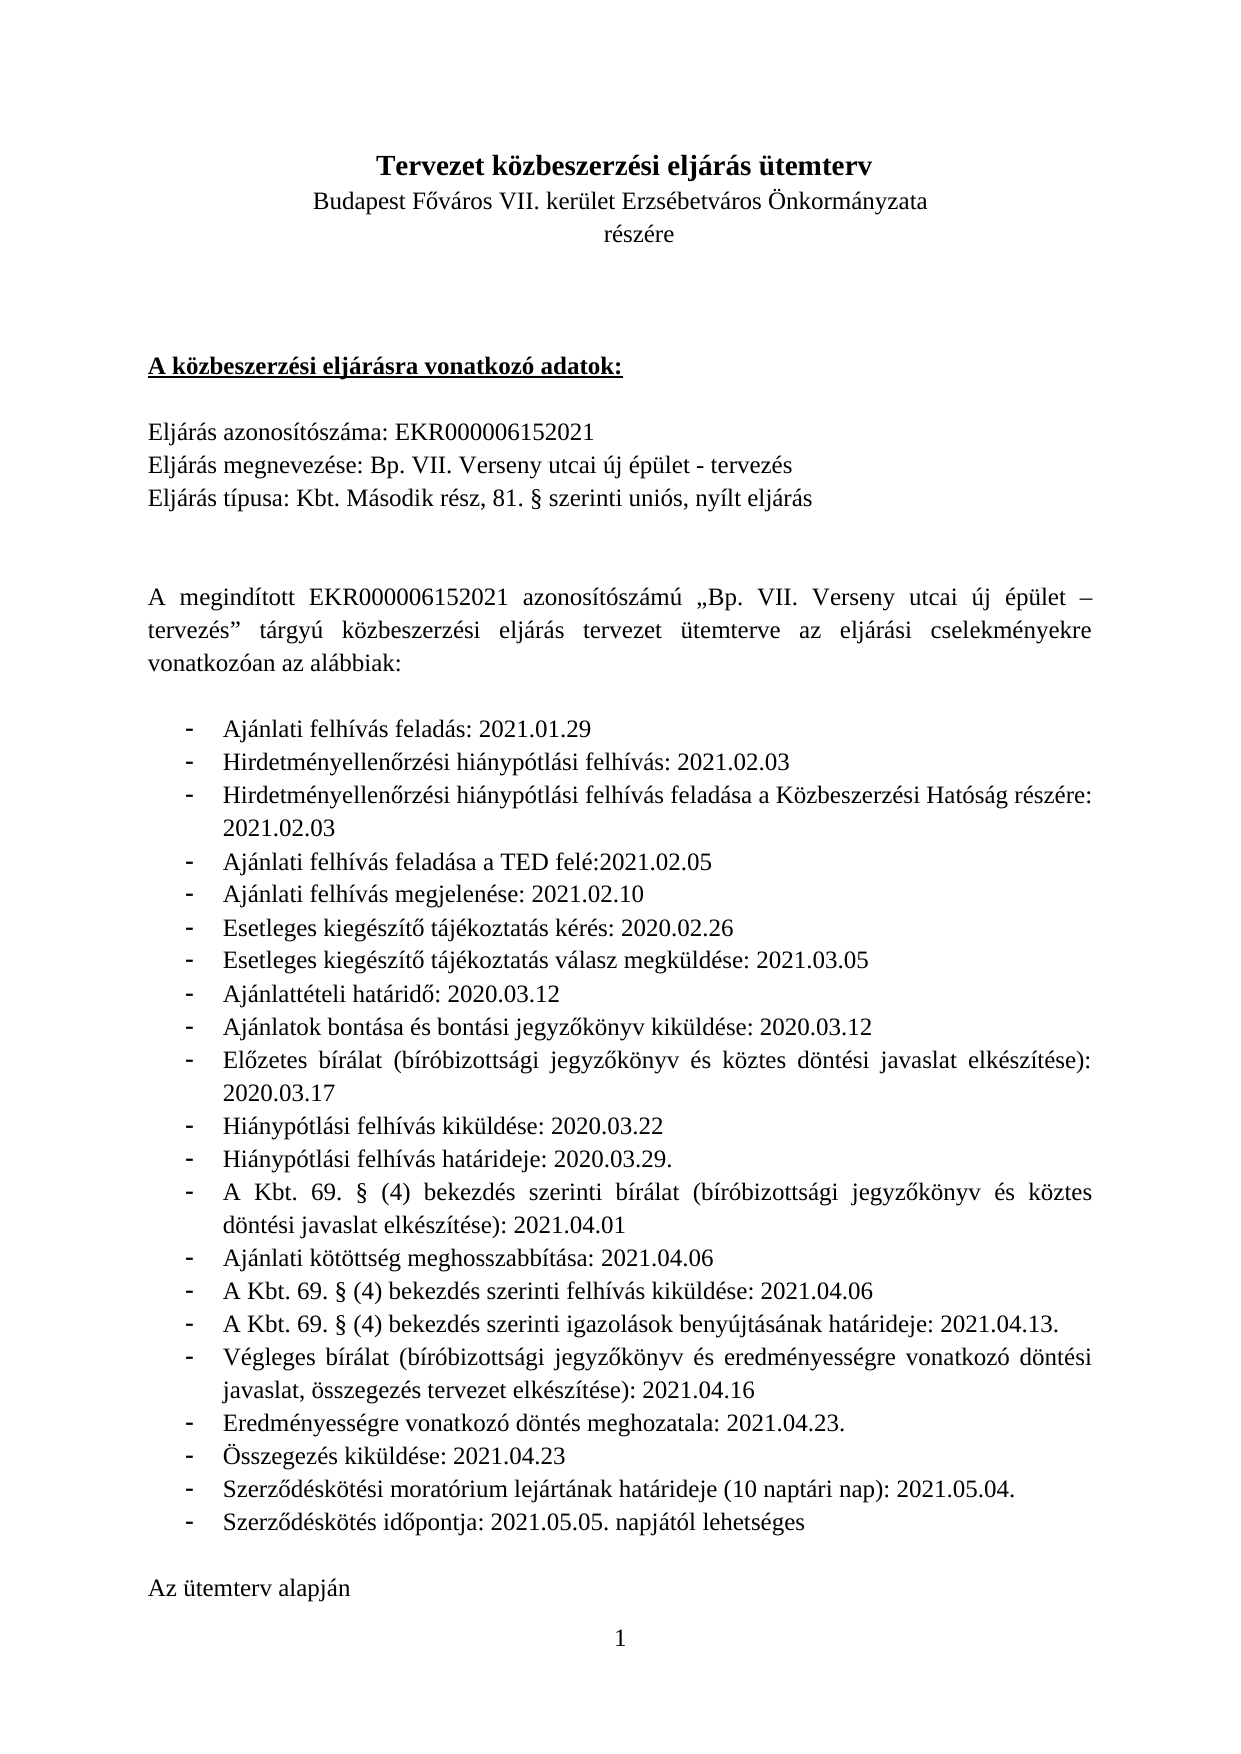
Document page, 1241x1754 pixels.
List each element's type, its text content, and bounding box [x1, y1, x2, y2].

list Szerződéskötés időpontja: 2021.05.05. napjától lehetséges [185, 1507, 1093, 1536]
list A Kbt. 69. § (4) bekezdés szerinti bírálat (bíróbizottsági jegyzőkönyv és köztes döntési javaslat elkészítése): 2021.04.01 [185, 1177, 1093, 1238]
list Eredményességre vonatkozó döntés meghozatala: 2021.04.23. [185, 1408, 1093, 1437]
list Szerződéskötési moratórium lejártának határideje (10 naptári nap): 2021.05.04. [185, 1474, 1093, 1503]
list A Kbt. 69. § (4) bekezdés szerinti felhívás kiküldése: 2021.04.06 [185, 1276, 1093, 1304]
list Előzetes bírálat (bíróbizottsági jegyzőkönyv és köztes döntési javaslat elkészítése): 2020.03.17 [185, 1045, 1093, 1106]
list Hirdetményellenőrzési hiánypótlási felhívás feladása a Közbeszerzési Hatóság részére: 2021.02.03 [185, 781, 1093, 842]
list Esetleges kiegészítő tájékoztatás kérés: 2020.02.26 [185, 913, 1093, 941]
text részére [185, 219, 1093, 248]
list Esetleges kiegészítő tájékoztatás válasz megküldése: 2021.03.05 [185, 946, 1093, 974]
list Végleges bírálat (bíróbizottsági jegyzőkönyv és eredményességre vonatkozó döntési javaslat, összegezés tervezet elkészítése): 2021.04.16 [185, 1342, 1093, 1404]
list A Kbt. 69. § (4) bekezdés szerinti igazolások benyújtásának határideje: 2021.04.13. [185, 1309, 1093, 1338]
text Eljárás megnevezése: Bp. VII. Verseny utcai új épület - tervezés [148, 450, 1093, 479]
text A megindított EKR000006152021 azonosítószámú „Bp. VII. Verseny utcai új épület – tervezés” tárgyú közbeszerzési eljárás tervezet ütemterve az eljárási cselekményekre vonatkozóan az alábbiak: [148, 582, 1093, 677]
list Ajánlattételi határidő: 2020.03.12 [185, 979, 1093, 1007]
text Az ütemterv alapján [148, 1573, 1093, 1602]
text Budapest Főváros VII. kerület Erzsébetváros Önkormányzata [148, 186, 1093, 215]
list Ajánlati felhívás megjelenése: 2021.02.10 [185, 879, 1093, 908]
list Ajánlati felhívás feladása a TED felé:2021.02.05 [185, 847, 1093, 875]
list Hiánypótlási felhívás határideje: 2020.03.29. [185, 1144, 1093, 1172]
list Összegezés kiküldése: 2021.04.23 [185, 1441, 1093, 1470]
list Hiánypótlási felhívás kiküldése: 2020.03.22 [185, 1111, 1093, 1139]
text Eljárás típusa: Kbt. Második rész, 81. § szerinti uniós, nyílt eljárás [148, 483, 1093, 512]
text A közbeszerzési eljárásra vonatkozó adatok: [148, 351, 1093, 380]
list Ajánlati felhívás feladás: 2021.01.29 [185, 714, 1093, 743]
list Ajánlati kötöttség meghosszabbítása: 2021.04.06 [185, 1243, 1093, 1272]
text Tervezet közbeszerzési eljárás ütemterv [155, 148, 1093, 181]
list Ajánlatok bontása és bontási jegyzőkönyv kiküldése: 2020.03.12 [185, 1012, 1093, 1040]
list Hirdetményellenőrzési hiánypótlási felhívás: 2021.02.03 [185, 747, 1093, 776]
text Eljárás azonosítószáma: EKR000006152021 [148, 417, 1093, 446]
